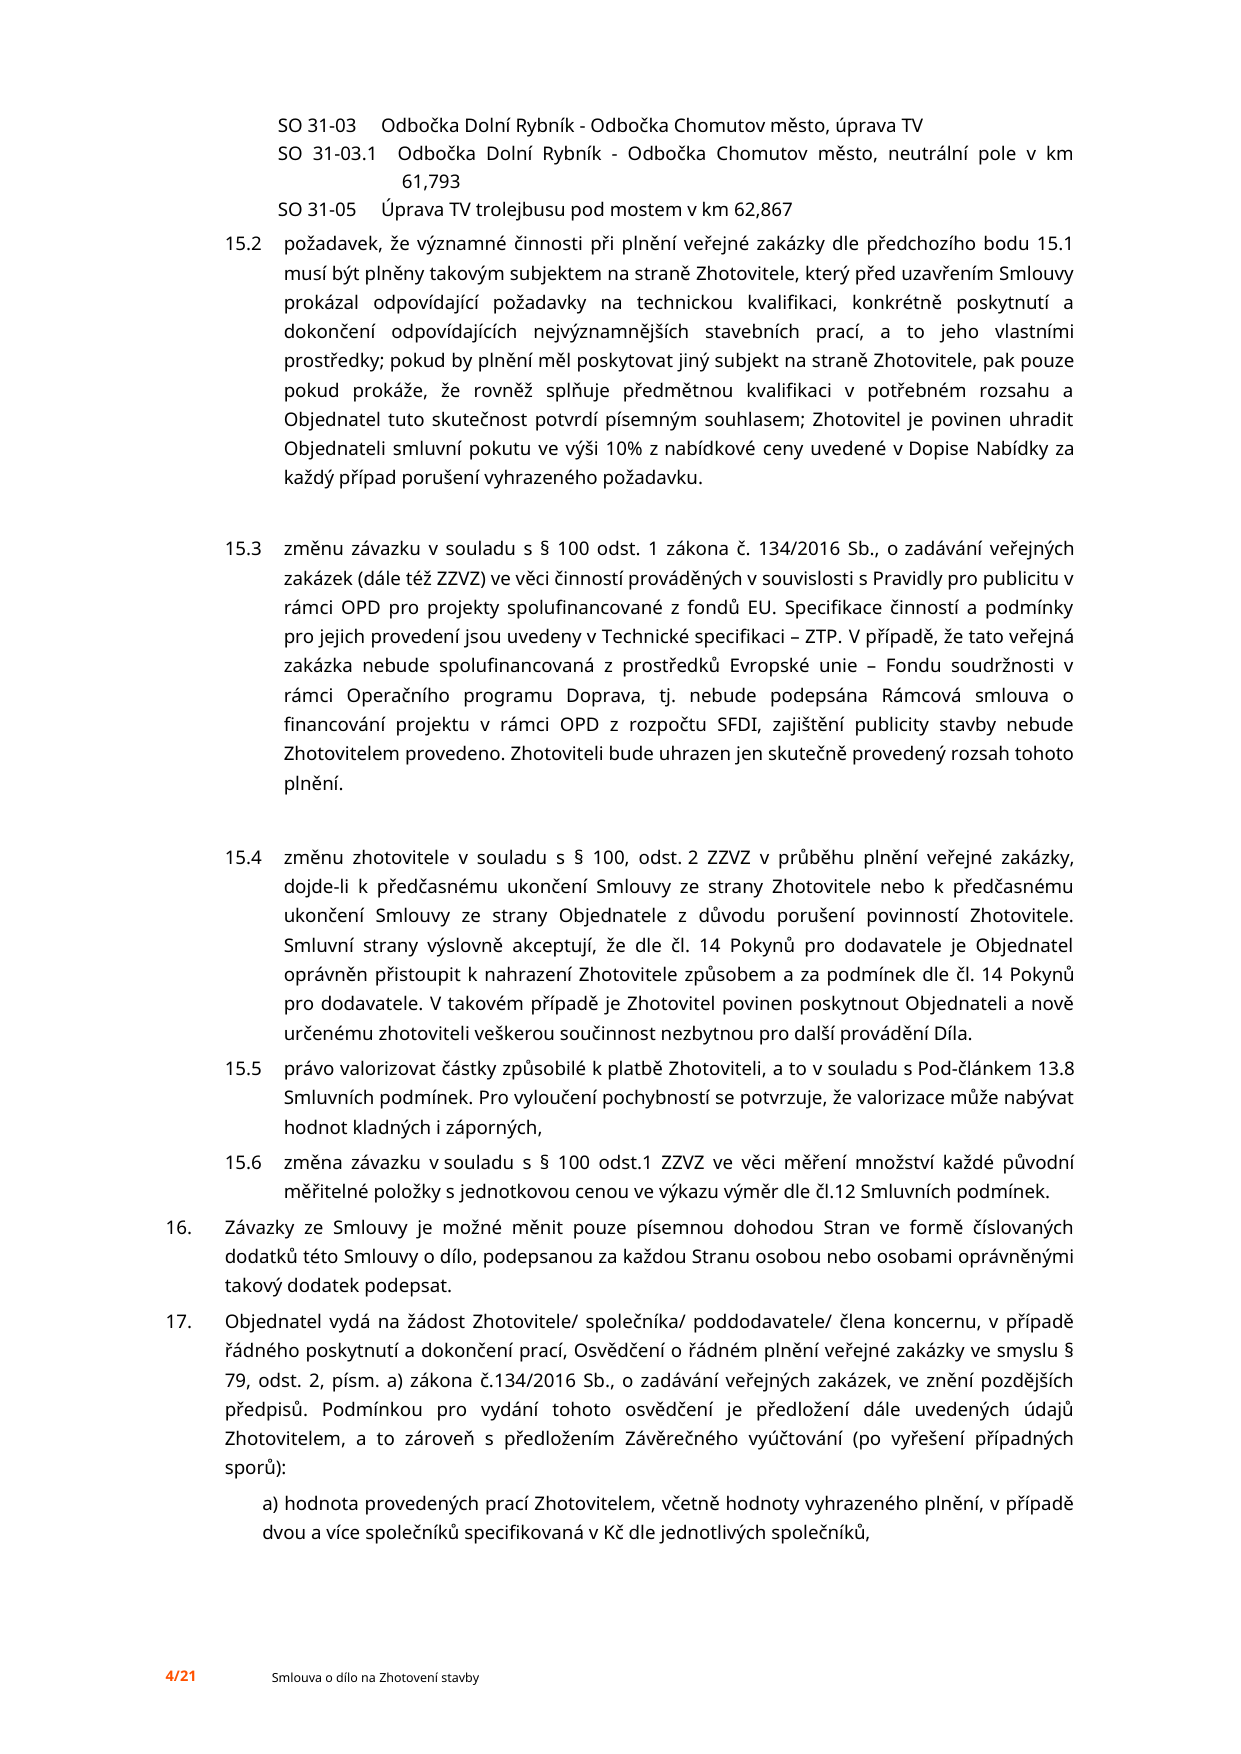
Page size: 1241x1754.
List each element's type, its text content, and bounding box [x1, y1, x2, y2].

text SO 31-03 Odbočka Dolní Rybník - Odbočka Chomutov město, úprava TV [278, 112, 1075, 138]
list změna závazku v souladu s § 100 odst.1 ZZVZ ve věci měření množství každé původní měřitelné položky s jednotkovou cenou ve výkazu výměr dle čl.12 Smluvních podmínek. [224, 1149, 1075, 1204]
list Objednatel vydá na žádost Zhotovitele/ společníka/ poddodavatele/ člena koncernu, v případě řádného poskytnutí a dokončení prací, Osvědčení o řádném plnění veřejné zakázky ve smyslu § 79, odst. 2, písm. a) zákona č.134/2016 Sb., o zadávání veřejných zakázek, ve znění pozdějších předpisů. Podmínkou pro vydání tohoto osvědčení je předložení dále uvedených údajů Zhotovitelem, a to zároveň s předložením Závěrečného vyúčtování (po vyřešení případných sporů): [165, 1308, 1075, 1480]
list změnu závazku v souladu s § 100 odst. 1 zákona č. 134/2016 Sb., o zadávání veřejných zakázek (dále též ZZVZ) ve věci činností prováděných v souvislosti s Pravidly pro publicitu v rámci OPD pro projekty spolufinancované z fondů EU. Specifikace činností a podmínky pro jejich provedení jsou uvedeny v Technické specifikaci – ZTP. V případě, že tato veřejná zakázka nebude spolufinancovaná z prostředků Evropské unie – Fondu soudržnosti v rámci Operačního programu Doprava, tj. nebude podepsána Rámcová smlouva o financování projektu v rámci OPD z rozpočtu SFDI, zajištění publicity stavby nebude Zhotovitelem provedeno. Zhotoviteli bude uhrazen jen skutečně provedený rozsah tohoto plnění. [224, 536, 1075, 795]
list změnu zhotovitele v souladu s § 100, odst. 2 ZZVZ v průběhu plnění veřejné zakázky, dojde-li k předčasnému ukončení Smlouvy ze strany Zhotovitele nebo k předčasnému ukončení Smlouvy ze strany Objednatele z důvodu porušení povinností Zhotovitele. Smluvní strany výslovně akceptují, že dle čl. 14 Pokynů pro dodavatele je Objednatel oprávněn přistoupit k nahrazení Zhotovitele způsobem a za podmínek dle čl. 14 Pokynů pro dodavatele. V takovém případě je Zhotovitel povinen poskytnout Objednateli a nově určenému zhotoviteli veškerou součinnost nezbytnou pro další provádění Díla. [224, 844, 1075, 1045]
text SO 31-03.1 Odbočka Dolní Rybník - Odbočka Chomutov město, neutrální pole v km 61,793 [278, 140, 1075, 194]
list požadavek, že významné činnosti při plnění veřejné zakázky dle předchozího bodu 15.1 musí být plněny takovým subjektem na straně Zhotovitele, který před uzavřením Smlouvy prokázal odpovídající požadavky na technickou kvalifikaci, konkrétně poskytnutí a dokončení odpovídajících nejvýznamnějších stavebních prací, a to jeho vlastními prostředky; pokud by plnění měl poskytovat jiný subjekt na straně Zhotovitele, pak pouze pokud prokáže, že rovněž splňuje předmětnou kvalifikaci v potřebném rozsahu a Objednatel tuto skutečnost potvrdí písemným souhlasem; Zhotovitel je povinen uhradit Objednateli smluvní pokutu ve výši 10% z nabídkové ceny uvedené v Dopise Nabídky za každý případ porušení vyhrazeného požadavku. [224, 231, 1075, 490]
text SO 31-05 Úprava TV trolejbusu pod mostem v km 62,867 [278, 196, 1075, 222]
list právo valorizovat částky způsobilé k platbě Zhotoviteli, a to v souladu s Pod-článkem 13.8 Smluvních podmínek. Pro vyloučení pochybností se potvrzuje, že valorizace může nabývat hodnot kladných i záporných, [224, 1055, 1075, 1139]
list Závazky ze Smlouvy je možné měnit pouze písemnou dohodou Stran ve formě číslovaných dodatků této Smlouvy o dílo, podepsanou za každou Stranu osobou nebo osobami oprávněnými takový dodatek podepsat. [165, 1214, 1075, 1298]
list a) hodnota provedených prací Zhotovitelem, včetně hodnoty vyhrazeného plnění, v případě dvou a více společníků specifikovaná v Kč dle jednotlivých společníků, [262, 1490, 1075, 1545]
